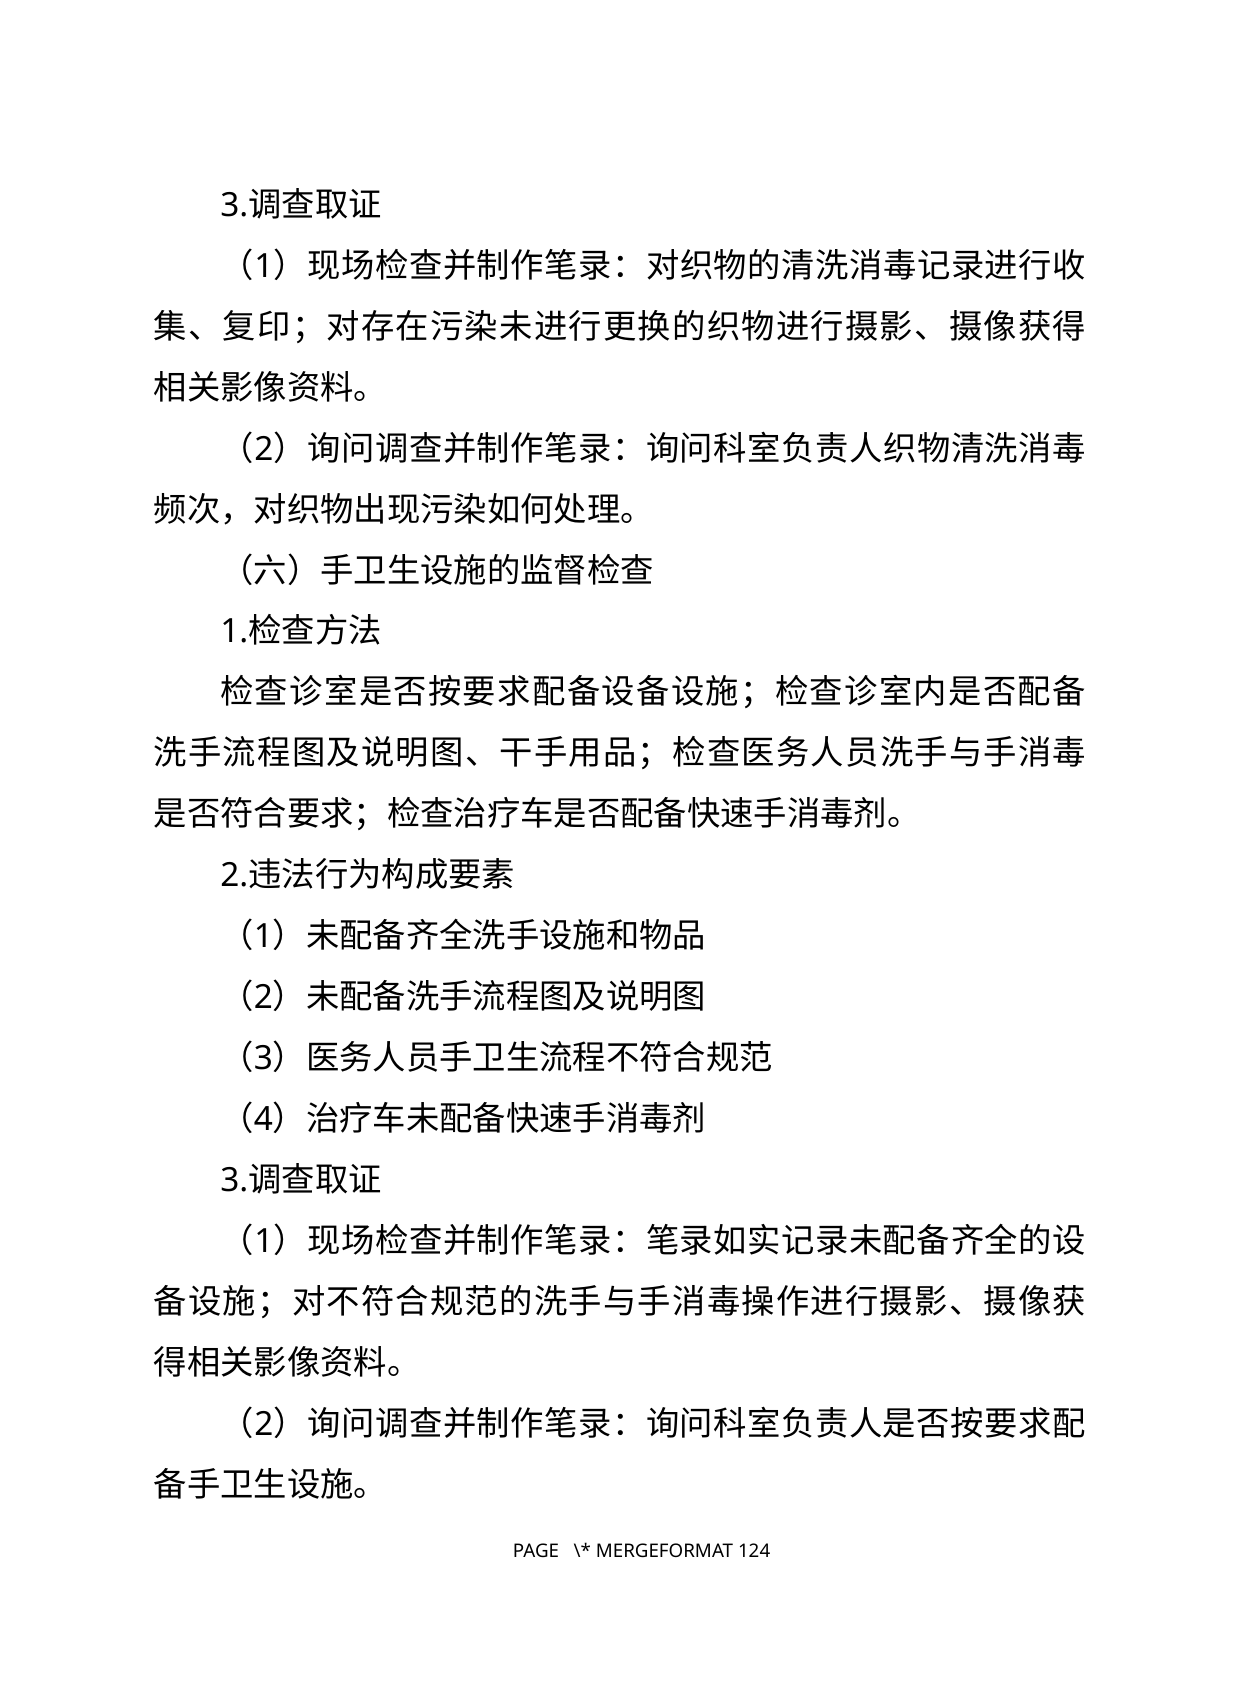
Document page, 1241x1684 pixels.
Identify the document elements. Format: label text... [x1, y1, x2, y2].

text （4）治疗车未配备快速手消毒剂 [153, 1085, 1087, 1146]
text 检查诊室是否按要求配备设备设施；检查诊室内是否配备洗手流程图及说明图、干手用品；检查医务人员洗手与手消毒是否符合要求；检查治疗车是否配备快速手消毒剂。 [153, 659, 1087, 842]
text 1.检查方法 [153, 598, 1087, 659]
text （1）现场检查并制作笔录：对织物的清洗消毒记录进行收集、复印；对存在污染未进行更换的织物进行摄影、摄像获得相关影像资料。 [153, 232, 1087, 415]
text （1）未配备齐全洗手设施和物品 [153, 903, 1087, 963]
text （2）询问调查并制作笔录：询问科室负责人是否按要求配备手卫生设施。 [153, 1390, 1087, 1512]
text （1）现场检查并制作笔录：笔录如实记录未配备齐全的设备设施；对不符合规范的洗手与手消毒操作进行摄影、摄像获得相关影像资料。 [153, 1207, 1087, 1390]
text （2）未配备洗手流程图及说明图 [153, 963, 1087, 1024]
text 3.调查取证 [153, 1146, 1087, 1207]
text 3.调查取证 [153, 171, 1087, 232]
text （六）手卫生设施的监督检查 [153, 537, 1087, 598]
text 2.违法行为构成要素 [153, 842, 1087, 903]
text （3）医务人员手卫生流程不符合规范 [153, 1024, 1087, 1085]
text （2）询问调查并制作笔录：询问科室负责人织物清洗消毒频次，对织物出现污染如何处理。 [153, 415, 1087, 537]
